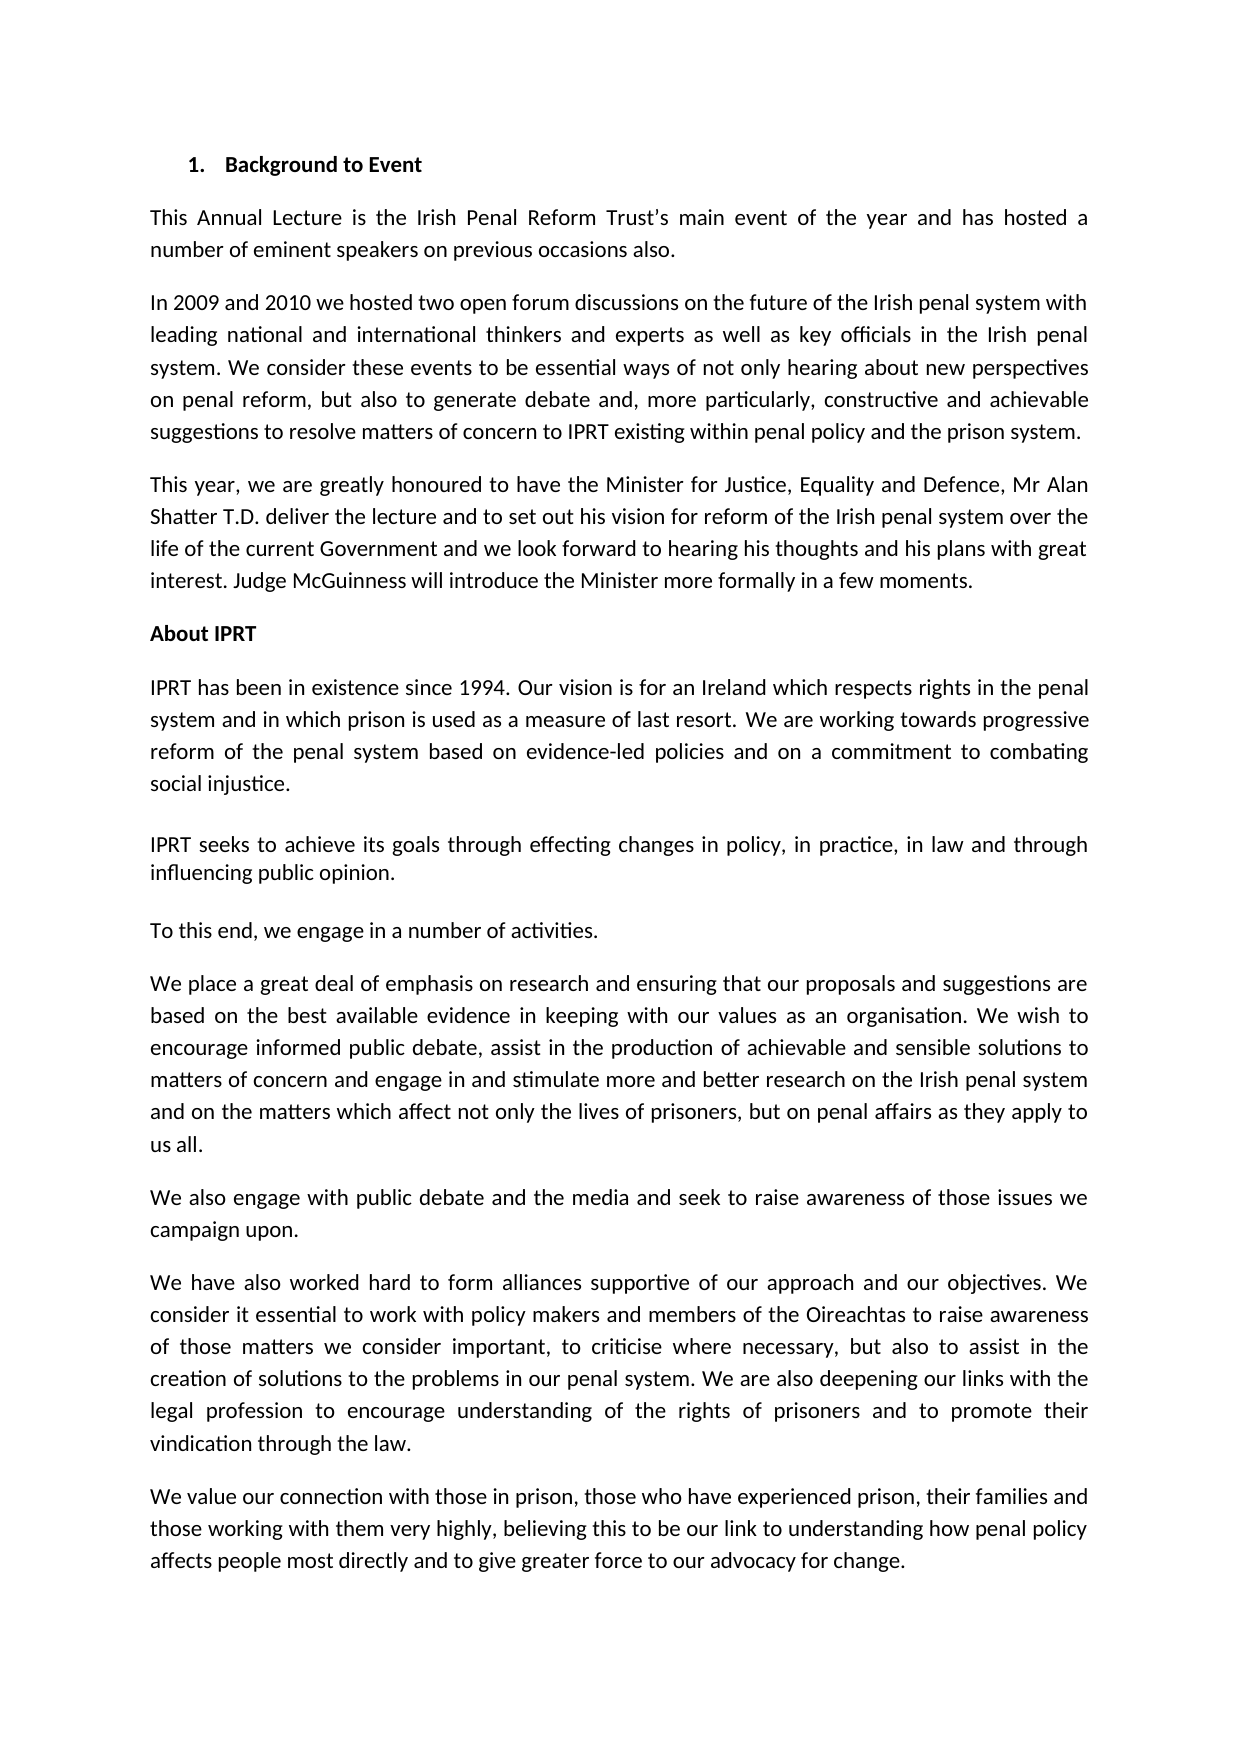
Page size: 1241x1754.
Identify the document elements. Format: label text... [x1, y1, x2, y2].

text We also engage with public debate and the media and seek to raise awareness of those issues we campaign upon. [150, 1183, 1090, 1243]
text To this end, we engage in a number of activities. [150, 916, 1090, 944]
list Background to Event [187, 150, 1090, 178]
text We value our connection with those in prison, those who have experienced prison, their families and those working with them very highly, believing this to be our link to understanding how penal policy affects people most directly and to give greater force to our advocacy for change. [150, 1482, 1090, 1574]
text We place a great deal of emphasis on research and ensuring that our proposals and suggestions are based on the best available evidence in keeping with our values as an organisation. We wish to encourage informed public debate, assist in the production of achievable and sensible solutions to matters of concern and engage in and stimulate more and better research on the Irish penal system and on the matters which affect not only the lives of prisoners, but on penal affairs as they apply to us all. [150, 969, 1090, 1158]
text IPRT has been in existence since 1994. Our vision is for an Ireland which respects rights in the penal system and in which prison is used as a measure of last resort. We are working towards progressive reform of the penal system based on evidence-led policies and on a commitment to combating social injustice. [150, 673, 1090, 797]
text In 2009 and 2010 we hosted two open forum discussions on the future of the Irish penal system with leading national and international thinkers and experts as well as key officials in the Irish penal system. We consider these events to be essential ways of not only hearing about new perspectives on penal reform, but also to generate debate and, more particularly, constructive and achievable suggestions to resolve matters of concern to IPRT existing within penal policy and the prison system. [150, 288, 1090, 445]
text This Annual Lecture is the Irish Penal Reform Trust’s main event of the year and has hosted a number of eminent speakers on previous occasions also. [150, 203, 1090, 263]
text IPRT seeks to achieve its goals through effecting changes in policy, in practice, in law and through influencing public opinion. [150, 831, 1090, 887]
text This year, we are greatly honoured to have the Minister for Justice, Equality and Defence, Mr Alan Shatter T.D. deliver the lecture and to set out his vision for reform of the Irish penal system over the life of the current Government and we look forward to hearing his thoughts and his plans with great interest. Judge McGuinness will introduce the Minister more formally in a few moments. [150, 470, 1090, 594]
text About IPRT [150, 619, 1090, 648]
text We have also worked hard to form alliances supportive of our approach and our objectives. We consider it essential to work with policy makers and members of the Oireachtas to raise awareness of those matters we consider important, to criticise where necessary, but also to assist in the creation of solutions to the problems in our penal system. We are also deepening our links with the legal profession to encourage understanding of the rights of prisoners and to promote their vindication through the law. [150, 1268, 1090, 1457]
